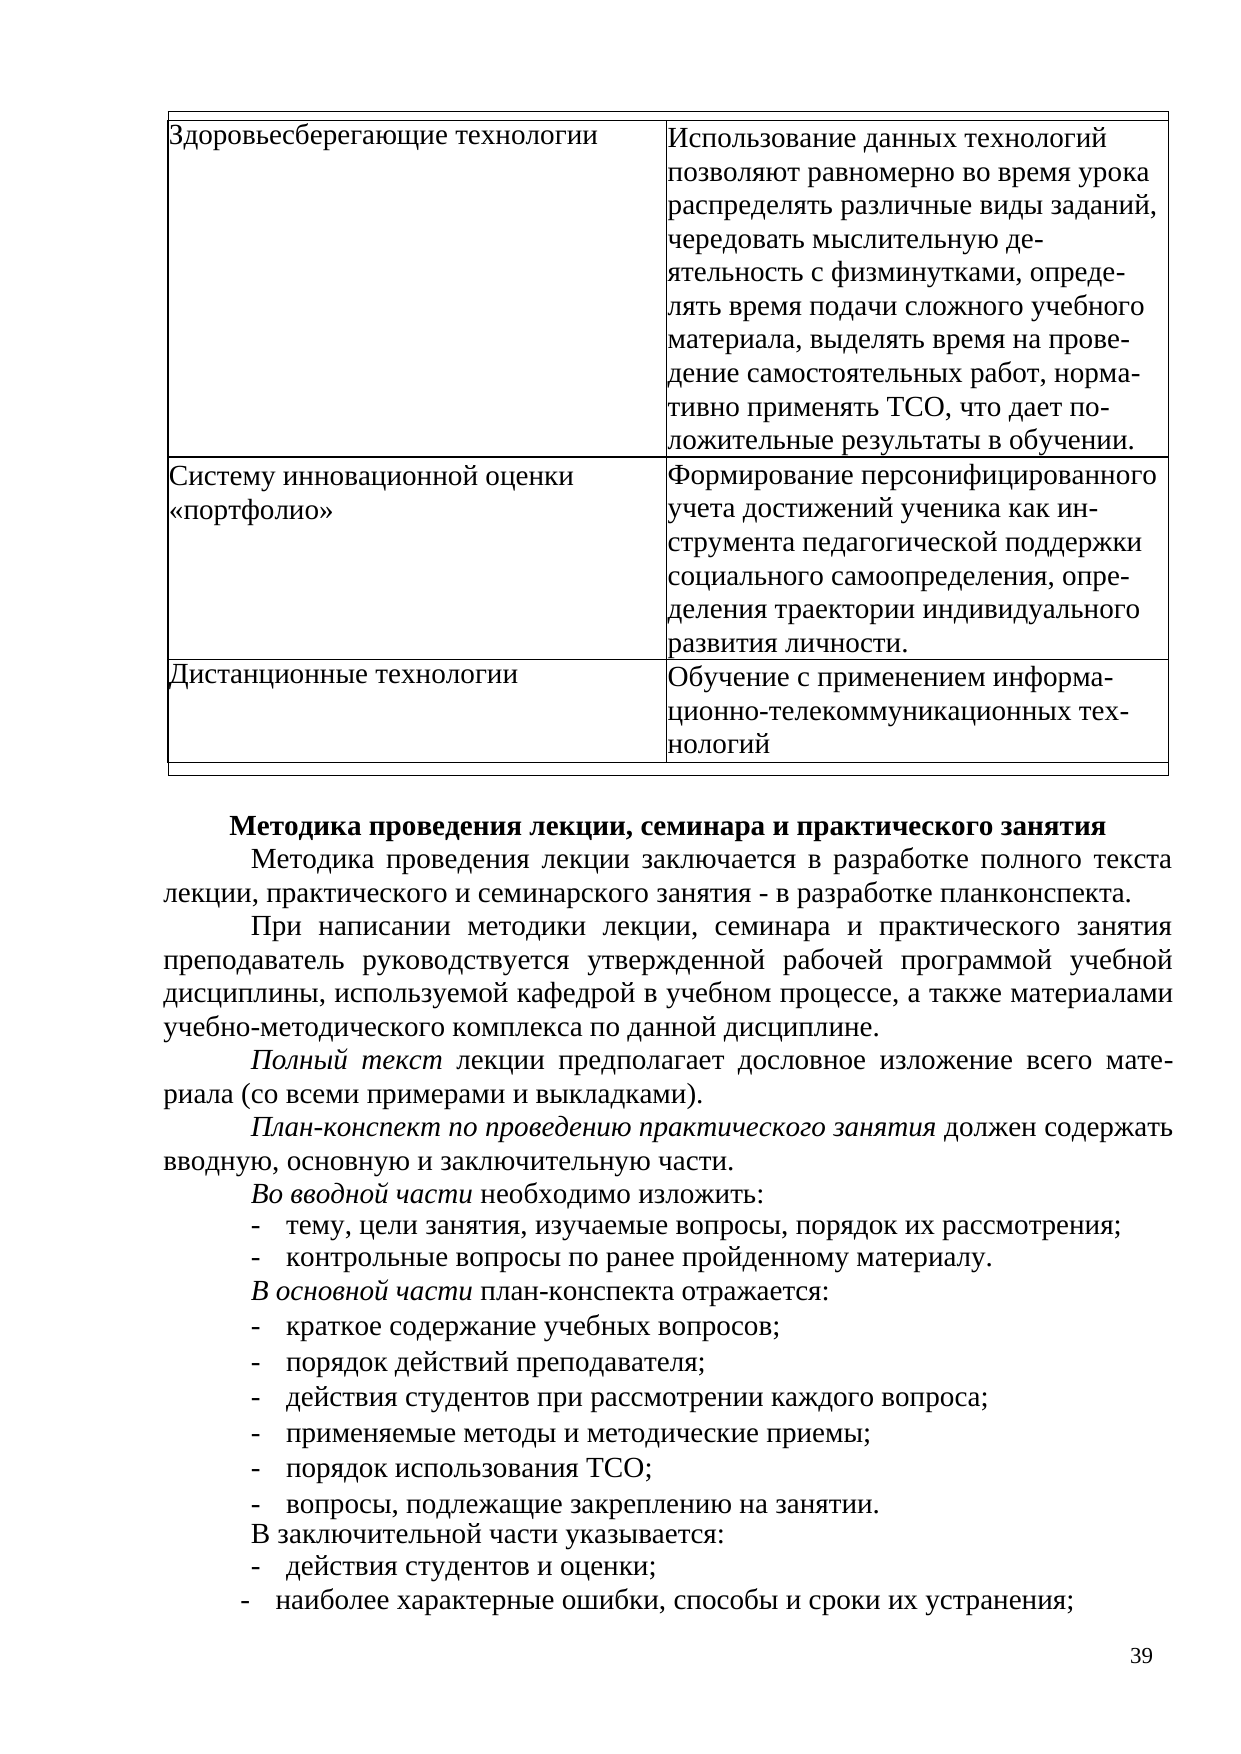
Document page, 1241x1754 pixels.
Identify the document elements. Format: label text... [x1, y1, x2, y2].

list вопросы, подлежащие закреплению на занятии. [163, 1485, 1173, 1521]
table_cell Обучение с применением информационно-телекоммуникационных технологий [667, 660, 1168, 762]
list применяемые методы и методические приемы; [163, 1414, 1173, 1449]
table_cell Дистанционные технологии [169, 660, 666, 762]
text Методика проведения лекции, семинара и практического занятия [163, 808, 1173, 842]
text В основной части план-конспекта отражается: [163, 1272, 1173, 1307]
list наиболее характерные ошибки, способы и сроки их устранения; [163, 1581, 1173, 1617]
list порядок использования ТСО; [163, 1449, 1173, 1485]
text Методика проведения лекции заключается в разработке полного текста лекции, практического и семинарского занятия - в разработке планконспекта. [163, 842, 1173, 909]
text Во вводной части необходимо изложить: [163, 1177, 1173, 1211]
list тему, цели занятия, изучаемые вопросы, порядок их рассмотрения; [163, 1211, 1173, 1240]
list краткое содержание учебных вопросов; [163, 1307, 1173, 1343]
table_cell Формирование персонифицированного учета достижений ученика как инструмента педагогической поддержки социального самоопределения, определения траектории индивидуального развития личности. [667, 458, 1168, 659]
table_cell Систему инновационной оценки «портфолио» [169, 458, 666, 659]
text План-конспект по проведению практического занятия должен содержать вводную, основную и заключительную части. [163, 1110, 1173, 1177]
table_header Использование данных технологий позволяют равномерно во время урока распределять различные виды заданий, чередовать мыслительную деятельность с физминутками, определять время подачи сложного учебного материала, выделять время на проведение самостоятельных работ, нормативно применять ТСО, что дает положительные результаты в обучении. [667, 121, 1168, 456]
table_header Здоровьесберегающие технологии [169, 121, 666, 456]
list контрольные вопросы по ранее пройденному материалу. [163, 1243, 1173, 1272]
text При написании методики лекции, семинара и практического занятия преподаватель руководствуется утвержденной рабочей программой учебной дисциплины, используемой кафедрой в учебном процессе, а также материалами учебно-методического комплекса по данной дисциплине. [163, 909, 1173, 1043]
text Полный текст лекции предполагает дословное изложение всего материала (со всеми примерами и выкладками). [163, 1043, 1173, 1110]
list действия студентов и оценки; [163, 1552, 1173, 1581]
list порядок действий преподавателя; [163, 1343, 1173, 1378]
text В заключительной части указывается: [163, 1521, 1173, 1550]
list действия студентов при рассмотрении каждого вопроса; [163, 1378, 1173, 1414]
